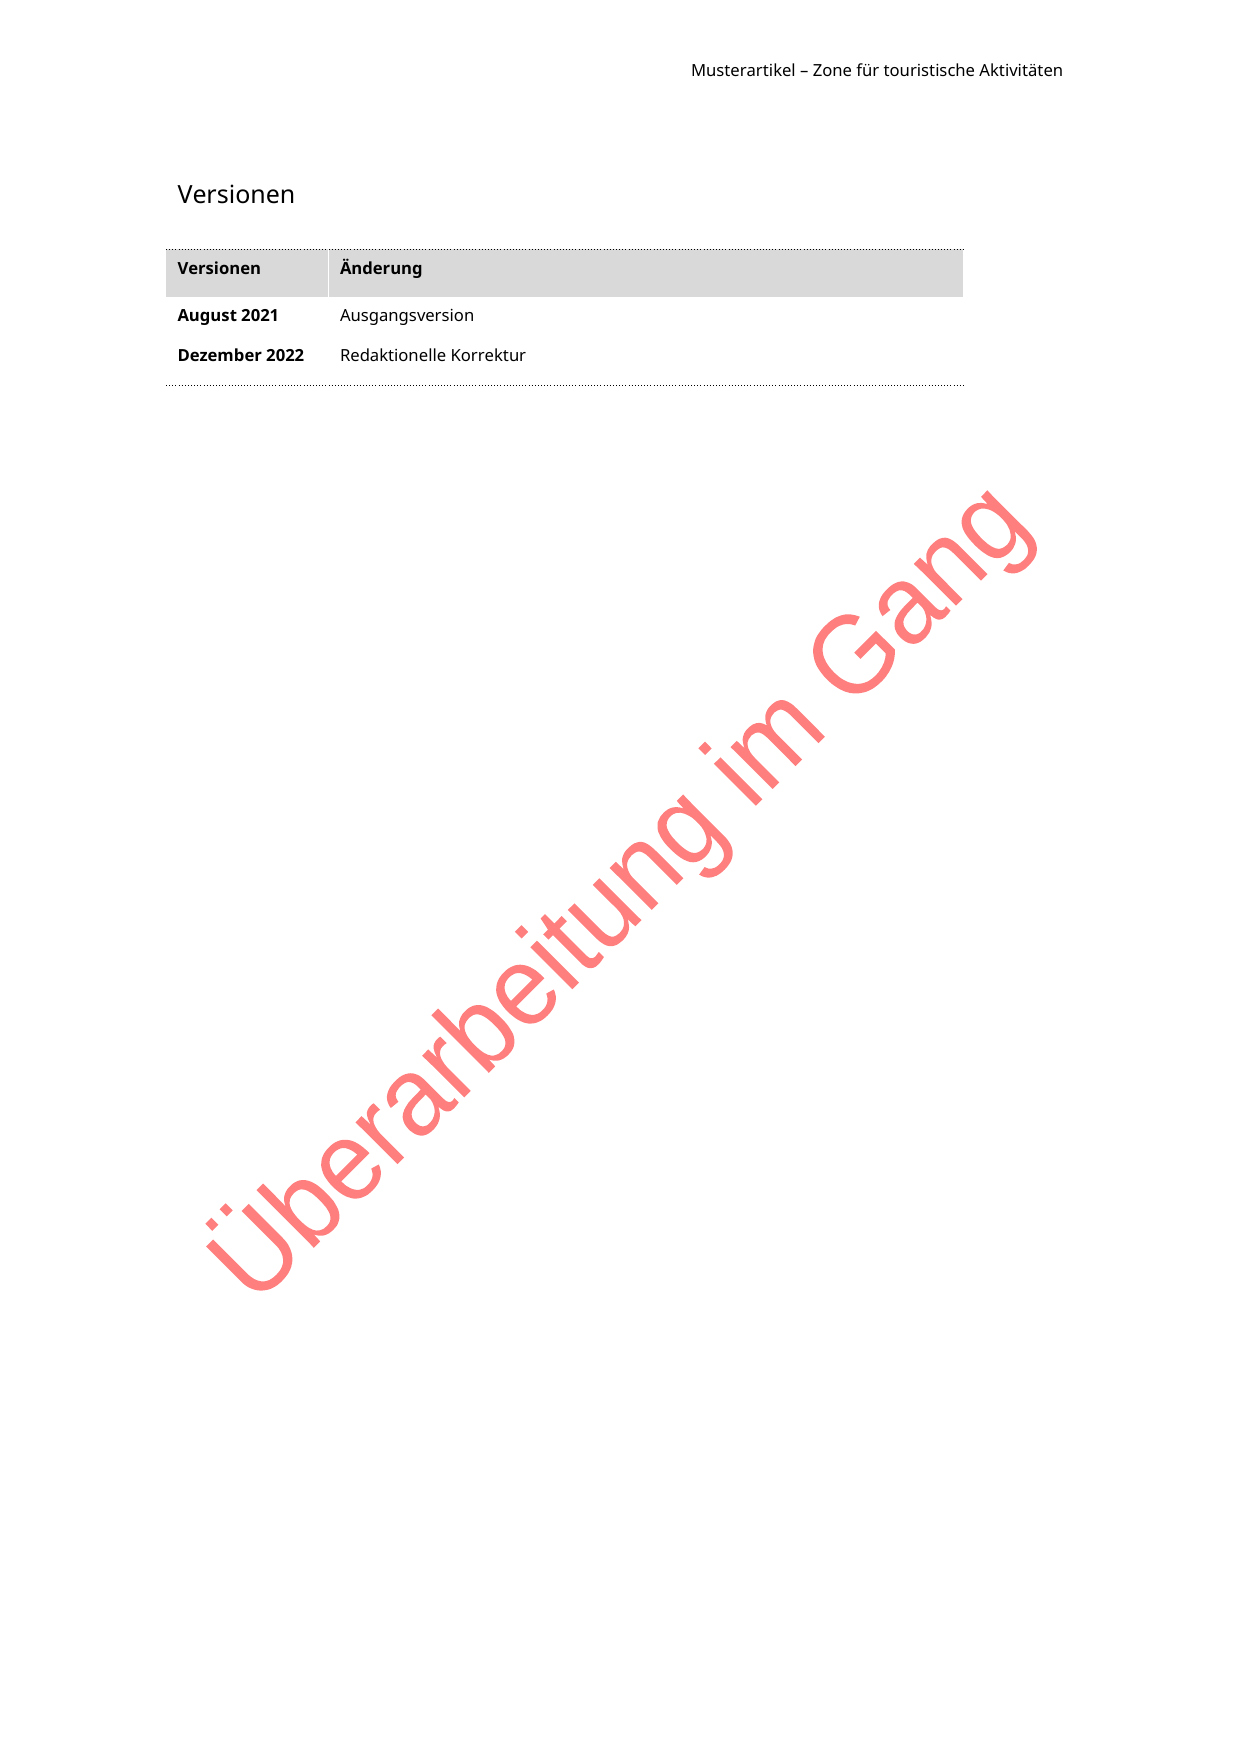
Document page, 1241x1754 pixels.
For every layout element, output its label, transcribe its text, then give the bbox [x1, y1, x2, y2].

table_cell August 2021 Dezember 2022 [166, 297, 328, 385]
table_cell Ausgangsversion Redaktionelle Korrektur [329, 297, 963, 385]
table_header Änderung [329, 249, 963, 297]
subtitle Versionen [177, 177, 1063, 211]
table_header Versionen [166, 249, 328, 297]
